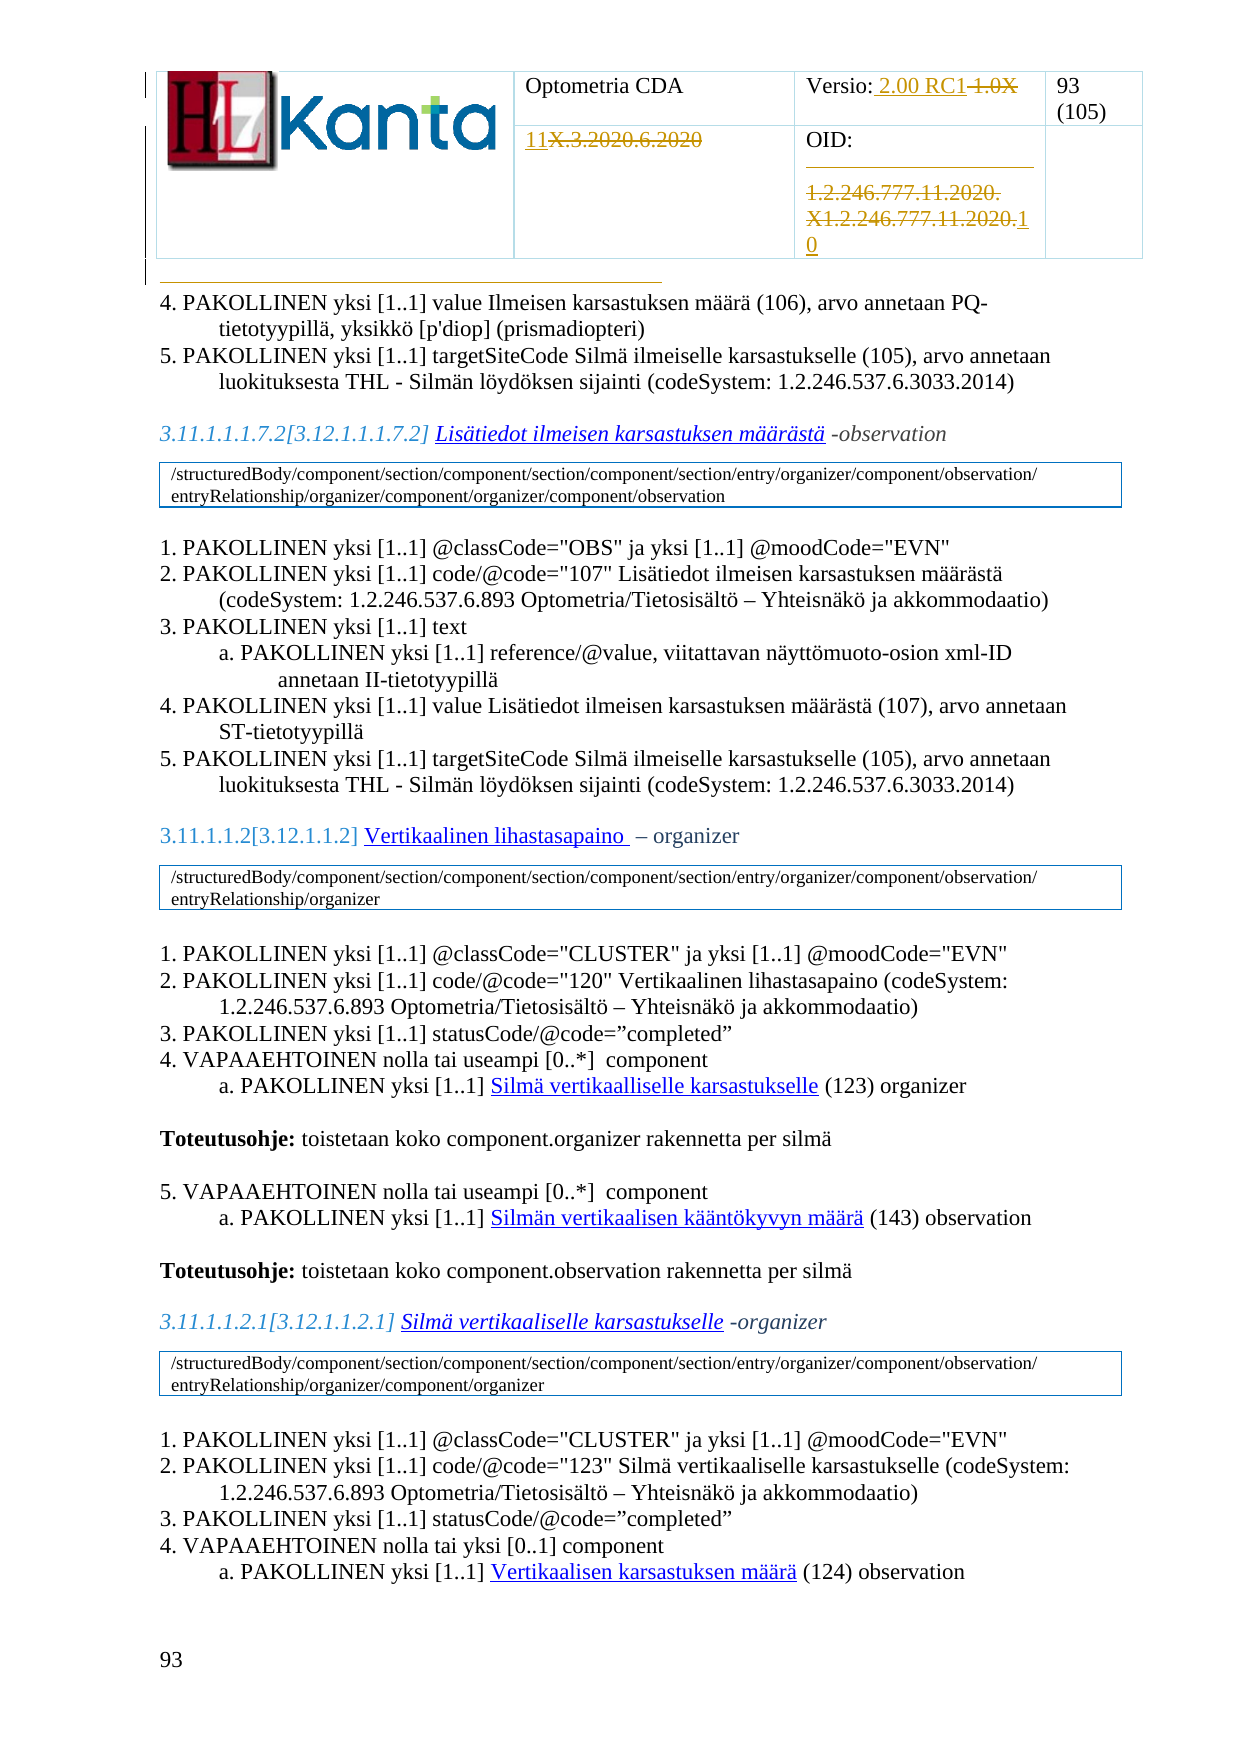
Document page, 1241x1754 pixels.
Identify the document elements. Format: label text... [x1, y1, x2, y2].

text 5. PAKOLLINEN yksi [1..1] targetSiteCode Silmä ilmeiselle karsastukselle (105), arvo annetaan luokituksesta THL - Silmän löydöksen sijainti (codeSystem: 1.2.246.537.6.3033.2014) [159, 342, 1081, 394]
text 2. PAKOLLINEN yksi [1..1] code/@code="123" Silmä vertikaaliselle karsastukselle (codeSystem: 1.2.246.537.6.893 Optometria/Tietosisältö – Yhteisnäkö ja akkommodaatio) [159, 1453, 1081, 1505]
text a. PAKOLLINEN yksi [1..1] reference/@value, viitattavan näyttömuoto-osion xml-ID annetaan II-tietotyypillä [218, 639, 1081, 692]
text 3. PAKOLLINEN yksi [1..1] statusCode/@code=”completed” [159, 1019, 1081, 1046]
picture [167, 71, 279, 171]
text 3. PAKOLLINEN yksi [1..1] statusCode/@code=”completed” [159, 1505, 1081, 1532]
text 1. PAKOLLINEN yksi [1..1] @classCode="CLUSTER" ja yksi [1..1] @moodCode="EVN" [159, 1426, 1081, 1453]
text 4. PAKOLLINEN yksi [1..1] value Lisätiedot ilmeisen karsastuksen määrästä (107), arvo annetaan ST-tietotyypillä [159, 692, 1081, 745]
picture [281, 96, 496, 150]
text 4. VAPAAEHTOINEN nolla tai yksi [0..1] component [159, 1532, 1081, 1558]
table_header /structuredBody/component/section/component/section/component/section/entry/organizer/component/observation/entryRelationship/organizer/component/organizer [160, 1352, 1121, 1395]
text 5. PAKOLLINEN yksi [1..1] targetSiteCode Silmä ilmeiselle karsastukselle (105), arvo annetaan luokituksesta THL - Silmän löydöksen sijainti (codeSystem: 1.2.246.537.6.3033.2014) [159, 745, 1081, 797]
text 1. PAKOLLINEN yksi [1..1] @classCode="OBS" ja yksi [1..1] @moodCode="EVN" [159, 534, 1081, 560]
text 2. PAKOLLINEN yksi [1..1] code/@code="107" Lisätiedot ilmeisen karsastuksen määrästä (codeSystem: 1.2.246.537.6.893 Optometria/Tietosisältö – Yhteisnäkö ja akkommodaatio) [159, 560, 1081, 613]
text 1. PAKOLLINEN yksi [1..1] @classCode="CLUSTER" ja yksi [1..1] @moodCode="EVN" [159, 941, 1081, 967]
subtitle Silmä vertikaaliselle karsastukselle -organizer [159, 1308, 1081, 1334]
text 5. VAPAAEHTOINEN nolla tai useampi [0..*] component [159, 1178, 1081, 1204]
subtitle Vertikaalinen lihastasapaino – organizer [159, 822, 1081, 849]
table_header /structuredBody/component/section/component/section/component/section/entry/organizer/component/observation/entryRelationship/organizer [160, 866, 1121, 909]
text a. PAKOLLINEN yksi [1..1] Vertikaalisen karsastuksen määrä (124) observation [218, 1558, 1081, 1584]
text 3. PAKOLLINEN yksi [1..1] text [159, 613, 1081, 639]
subtitle Lisätiedot ilmeisen karsastuksen määrästä -observation [159, 419, 1081, 446]
text a. PAKOLLINEN yksi [1..1] Silmän vertikaalisen kääntökyvyn määrä (143) observation [218, 1204, 1081, 1230]
text 4. VAPAAEHTOINEN nolla tai useampi [0..*] component [159, 1046, 1081, 1072]
text Toteutusohje: toistetaan koko component.organizer rakennetta per silmä [159, 1125, 1081, 1151]
text 4. PAKOLLINEN yksi [1..1] value Ilmeisen karsastuksen määrä (106), arvo annetaan PQ-tietotyypillä, yksikkö [p'diop] (prismadiopteri) [159, 289, 1081, 342]
text a. PAKOLLINEN yksi [1..1] Silmä vertikaalliselle karsastukselle (123) organizer [218, 1072, 1081, 1099]
text 2. PAKOLLINEN yksi [1..1] code/@code="120" Vertikaalinen lihastasapaino (codeSystem: 1.2.246.537.6.893 Optometria/Tietosisältö – Yhteisnäkö ja akkommodaatio) [159, 967, 1081, 1019]
text Toteutusohje: toistetaan koko component.observation rakennetta per silmä [159, 1257, 1081, 1283]
